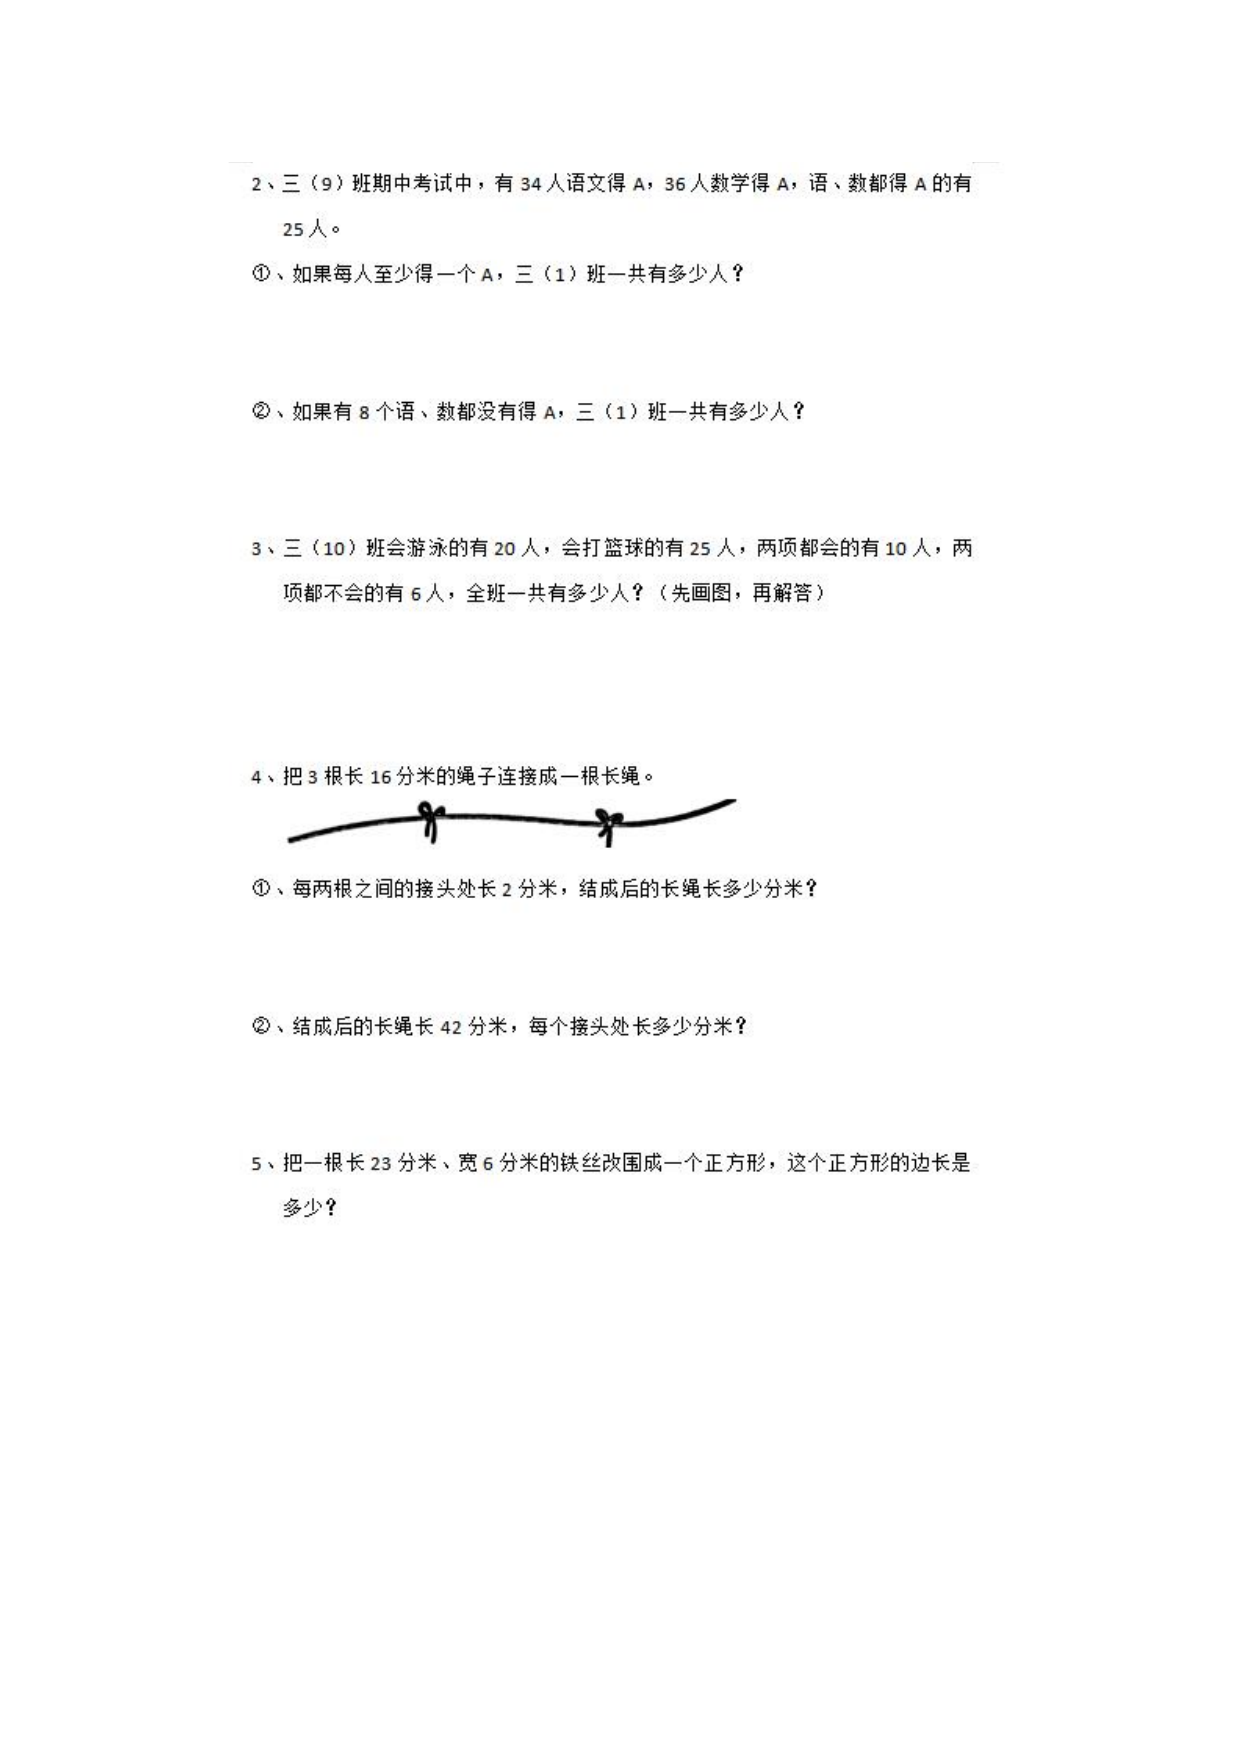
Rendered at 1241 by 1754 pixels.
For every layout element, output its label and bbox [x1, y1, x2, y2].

picture [228, 162, 1012, 1236]
